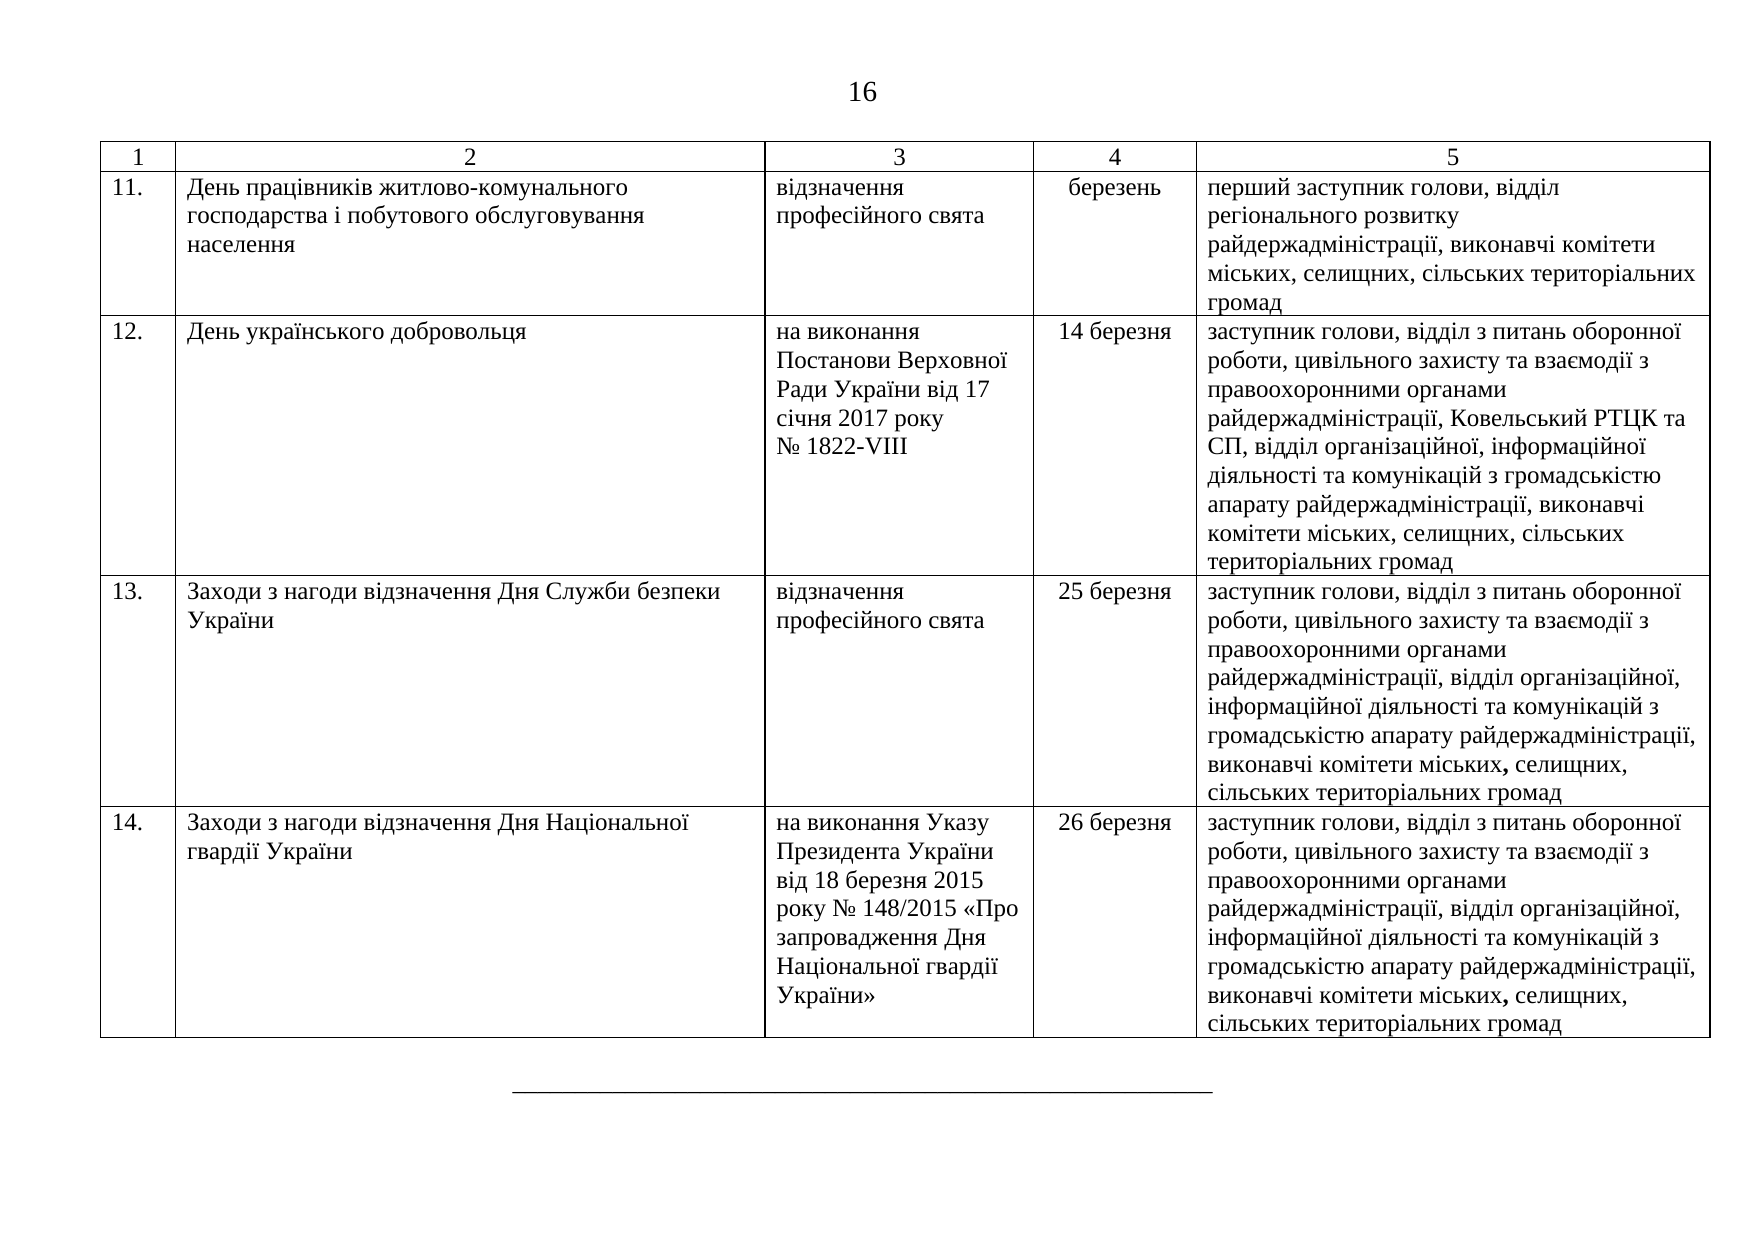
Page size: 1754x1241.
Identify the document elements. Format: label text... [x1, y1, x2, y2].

table_cell Заходи з нагоди відзначення Дня Національної гвардії України [176, 807, 764, 1037]
table_cell [101, 316, 175, 575]
table_header 4 [1034, 142, 1196, 171]
table_cell відзначення професійного свята [766, 172, 1033, 315]
table_cell Заходи з нагоди відзначення Дня Служби безпеки України [176, 576, 764, 806]
table_cell на виконання Указу Президента України від 18 березня 2015 року № 148/2015 «Про запровадження Дня Національної гвардії України» [766, 807, 1033, 1037]
table_cell заступник голови, відділ з питань оборонної роботи, цивільного захисту та взаємодії з правоохоронними органами райдержадміністрації, відділ організаційної, інформаційної діяльності та комунікацій з громадськістю апарату райдержадміністрації, виконавчі комітети міських, селищних, сільських територіальних громад [1197, 576, 1709, 806]
text ________________________________________________________ [59, 1067, 1665, 1096]
table_cell День працівників житлово-комунального господарства і побутового обслуговування населення [176, 172, 764, 315]
table_cell заступник голови, відділ з питань оборонної роботи, цивільного захисту та взаємодії з правоохоронними органами райдержадміністрації, Ковельський РТЦК та СП, відділ організаційної, інформаційної діяльності та комунікацій з громадськістю апарату райдержадміністрації, виконавчі комітети міських, селищних, сільських територіальних громад [1197, 316, 1709, 575]
table_header 1 [101, 142, 175, 171]
table_header 5 [1197, 142, 1709, 171]
table_cell 14 березня [1034, 316, 1196, 575]
table_cell перший заступник голови, відділ регіонального розвитку райдержадміністрації, виконавчі комітети міських, селищних, сільських територіальних громад [1197, 172, 1709, 315]
table_cell [101, 576, 175, 806]
table_cell 26 березня [1034, 807, 1196, 1037]
table_cell [101, 172, 175, 315]
table_header 2 [176, 142, 764, 171]
table_cell на виконання Постанови Верховної Ради України від 17 січня 2017 року № 1822-VІІІ [766, 316, 1033, 575]
table_cell березень [1034, 172, 1196, 315]
table_cell 25 березня [1034, 576, 1196, 806]
table_header 3 [766, 142, 1033, 171]
table_cell заступник голови, відділ з питань оборонної роботи, цивільного захисту та взаємодії з правоохоронними органами райдержадміністрації, відділ організаційної, інформаційної діяльності та комунікацій з громадськістю апарату райдержадміністрації, виконавчі комітети міських, селищних, сільських територіальних громад [1197, 807, 1709, 1037]
table_cell відзначення професійного свята [766, 576, 1033, 806]
table_cell [101, 807, 175, 1037]
table_cell День українського добровольця [176, 316, 764, 575]
